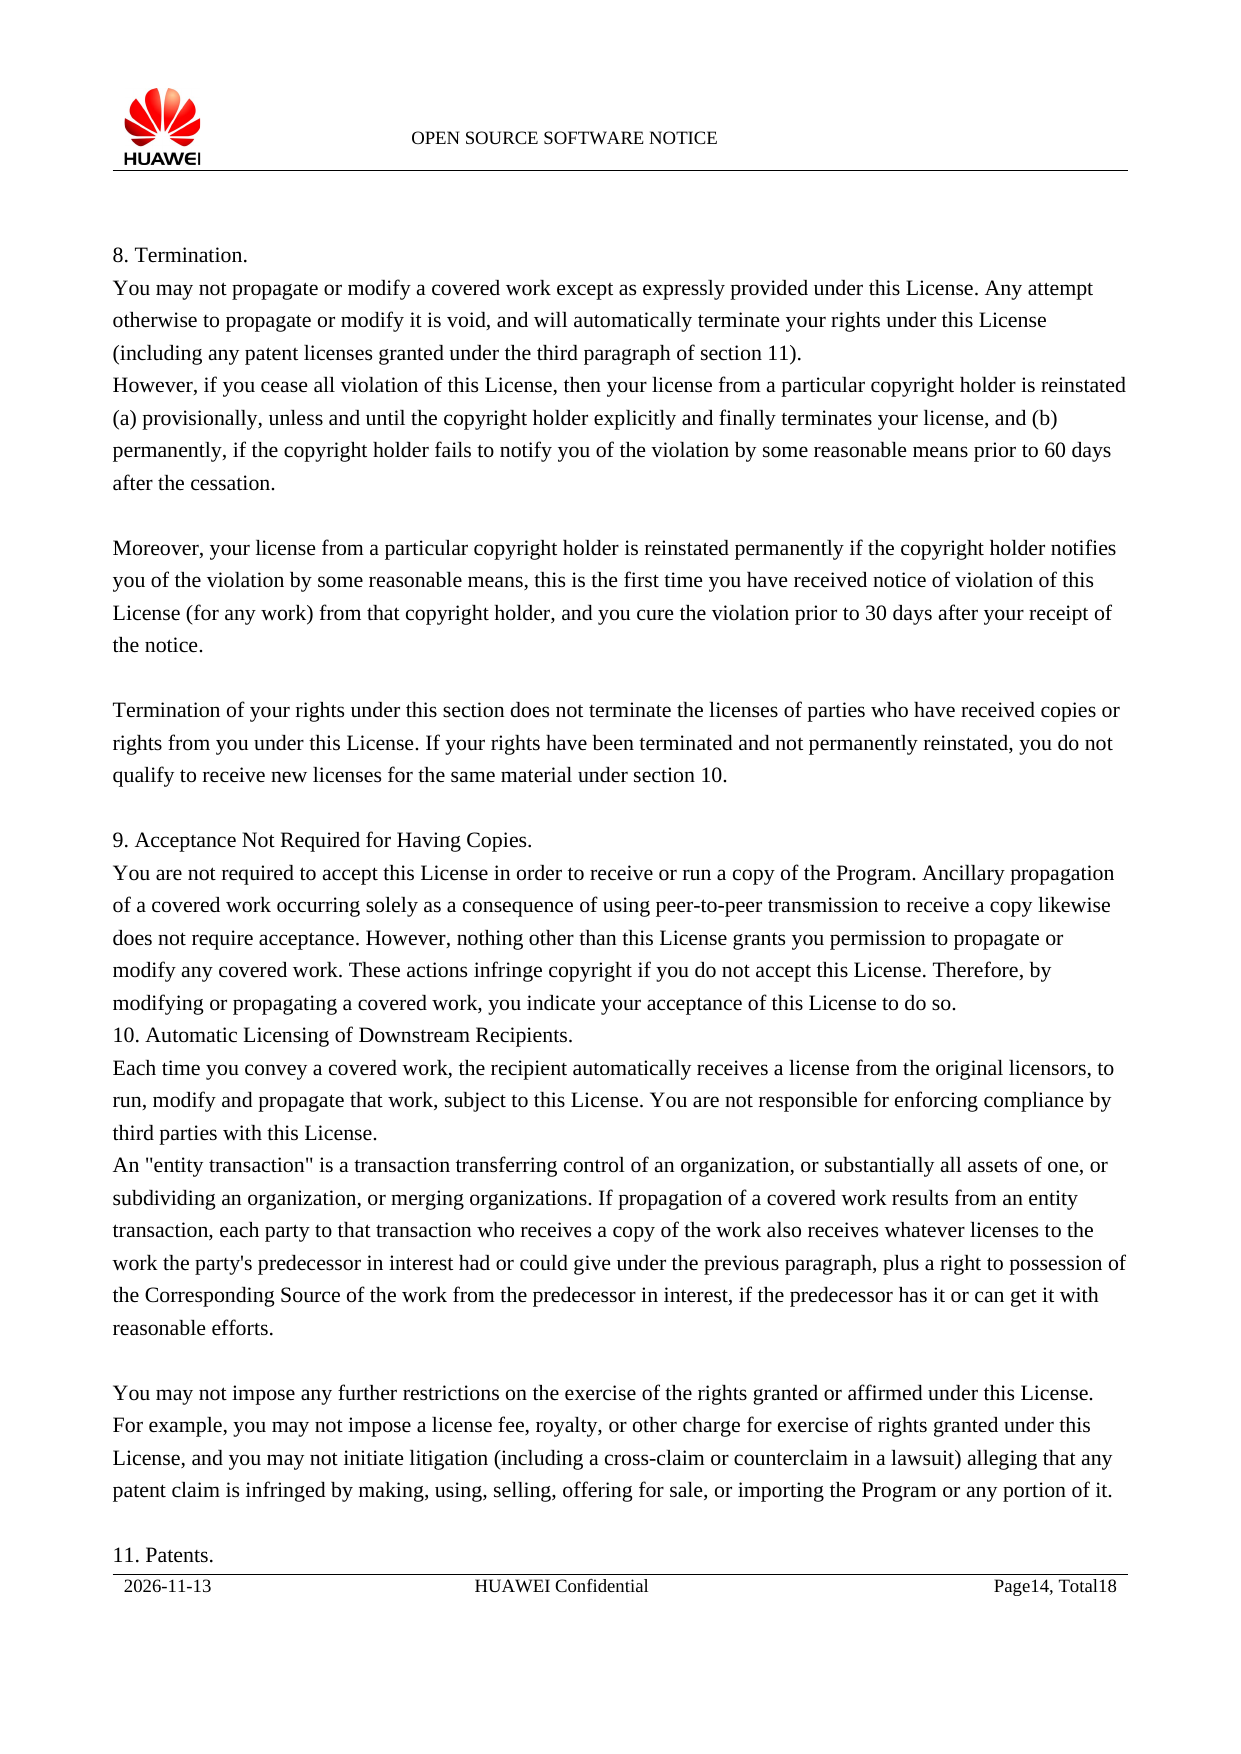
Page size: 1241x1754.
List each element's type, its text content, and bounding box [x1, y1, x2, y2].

picture [124, 88, 201, 165]
